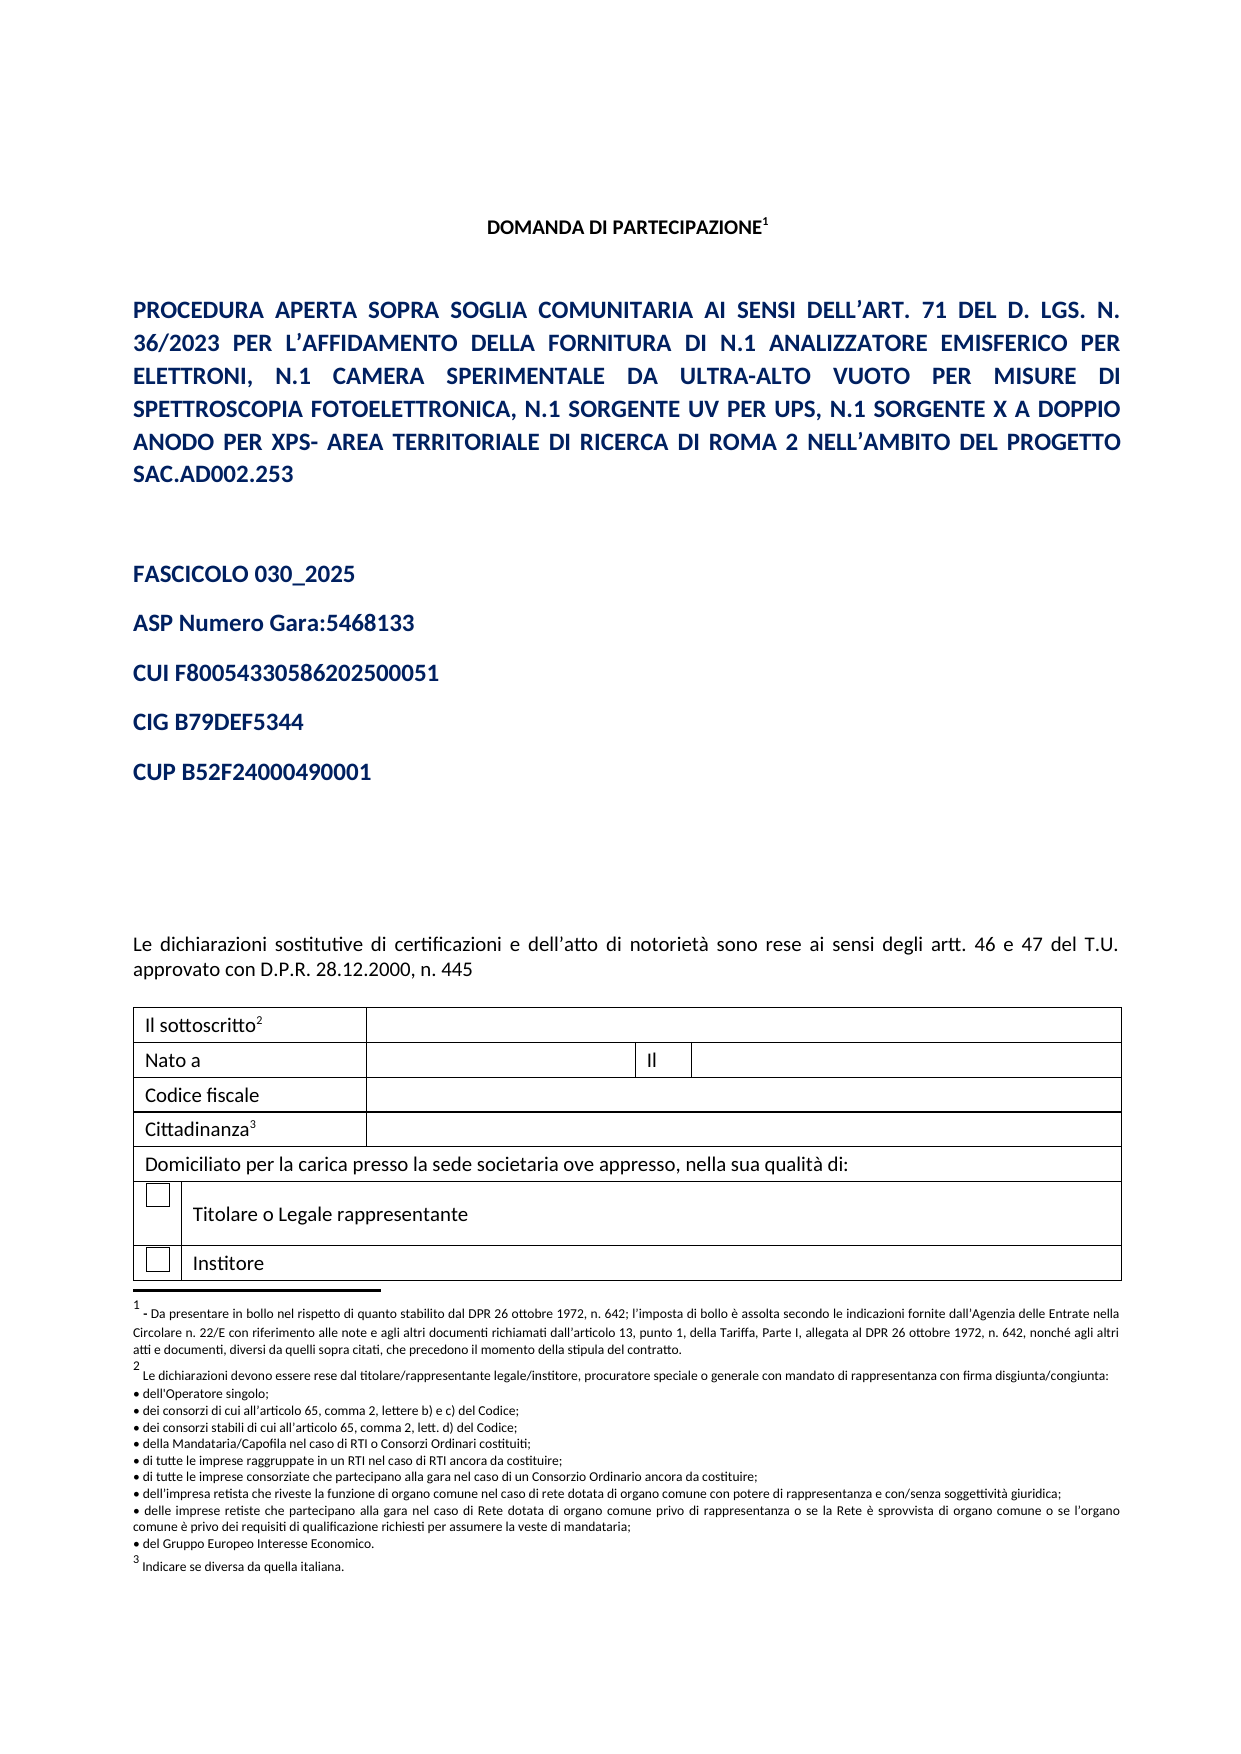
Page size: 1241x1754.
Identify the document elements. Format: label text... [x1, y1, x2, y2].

table_cell [367, 1113, 1121, 1146]
text DOMANDA DI PARTECIPAZIONE [133, 214, 1122, 239]
table_header Il sottoscritto [134, 1008, 366, 1042]
table_cell Nato a [134, 1043, 366, 1077]
table_cell Institore [182, 1246, 1121, 1280]
table_cell [134, 1182, 181, 1245]
text FASCICOLO 030_2025 [133, 558, 1122, 588]
text ASP Numero Gara:5468133 [133, 607, 1122, 638]
table_cell [134, 1246, 181, 1280]
text PROCEDURA APERTA SOPRA SOGLIA COMUNITARIA AI SENSI DELL’ART. 71 DEL D. LGS. N. 36/2023 PER L’AFFIDAMENTO DELLA FORNITURA DI N.1 ANALIZZATORE EMISFERICO PER ELETTRONI, N.1 CAMERA SPERIMENTALE DA ULTRA-ALTO VUOTO PER MISURE DI SPETTROSCOPIA FOTOELETTRONICA, N.1 SORGENTE UV PER UPS, N.1 SORGENTE X A DOPPIO ANODO PER XPS- AREA TERRITORIALE DI RICERCA DI ROMA 2 NELL’AMBITO DEL PROGETTO SAC.AD002.253 [133, 294, 1122, 489]
table_cell Titolare o Legale rappresentante [182, 1182, 1121, 1245]
table_cell [367, 1078, 1121, 1111]
text CUP B52F24000490001 [133, 756, 1122, 787]
text CUI F80054330586202500051 [133, 657, 1122, 687]
table_cell Cittadinanza [134, 1113, 366, 1146]
table_cell [367, 1043, 635, 1077]
table_cell Domiciliato per la carica presso la sede societaria ove appresso, nella sua qualità di: [134, 1147, 1121, 1181]
table_header [367, 1008, 1121, 1042]
table_cell Codice fiscale [134, 1078, 366, 1111]
table_cell [692, 1043, 1121, 1077]
text Le dichiarazioni sostitutive di certificazioni e dell’atto di notorietà sono rese ai sensi degli artt. 46 e 47 del T.U. approvato con D.P.R. 28.12.2000, n. 445 [133, 931, 1122, 982]
table_cell Il [636, 1043, 691, 1077]
text CIG B79DEF5344 [133, 707, 1122, 737]
